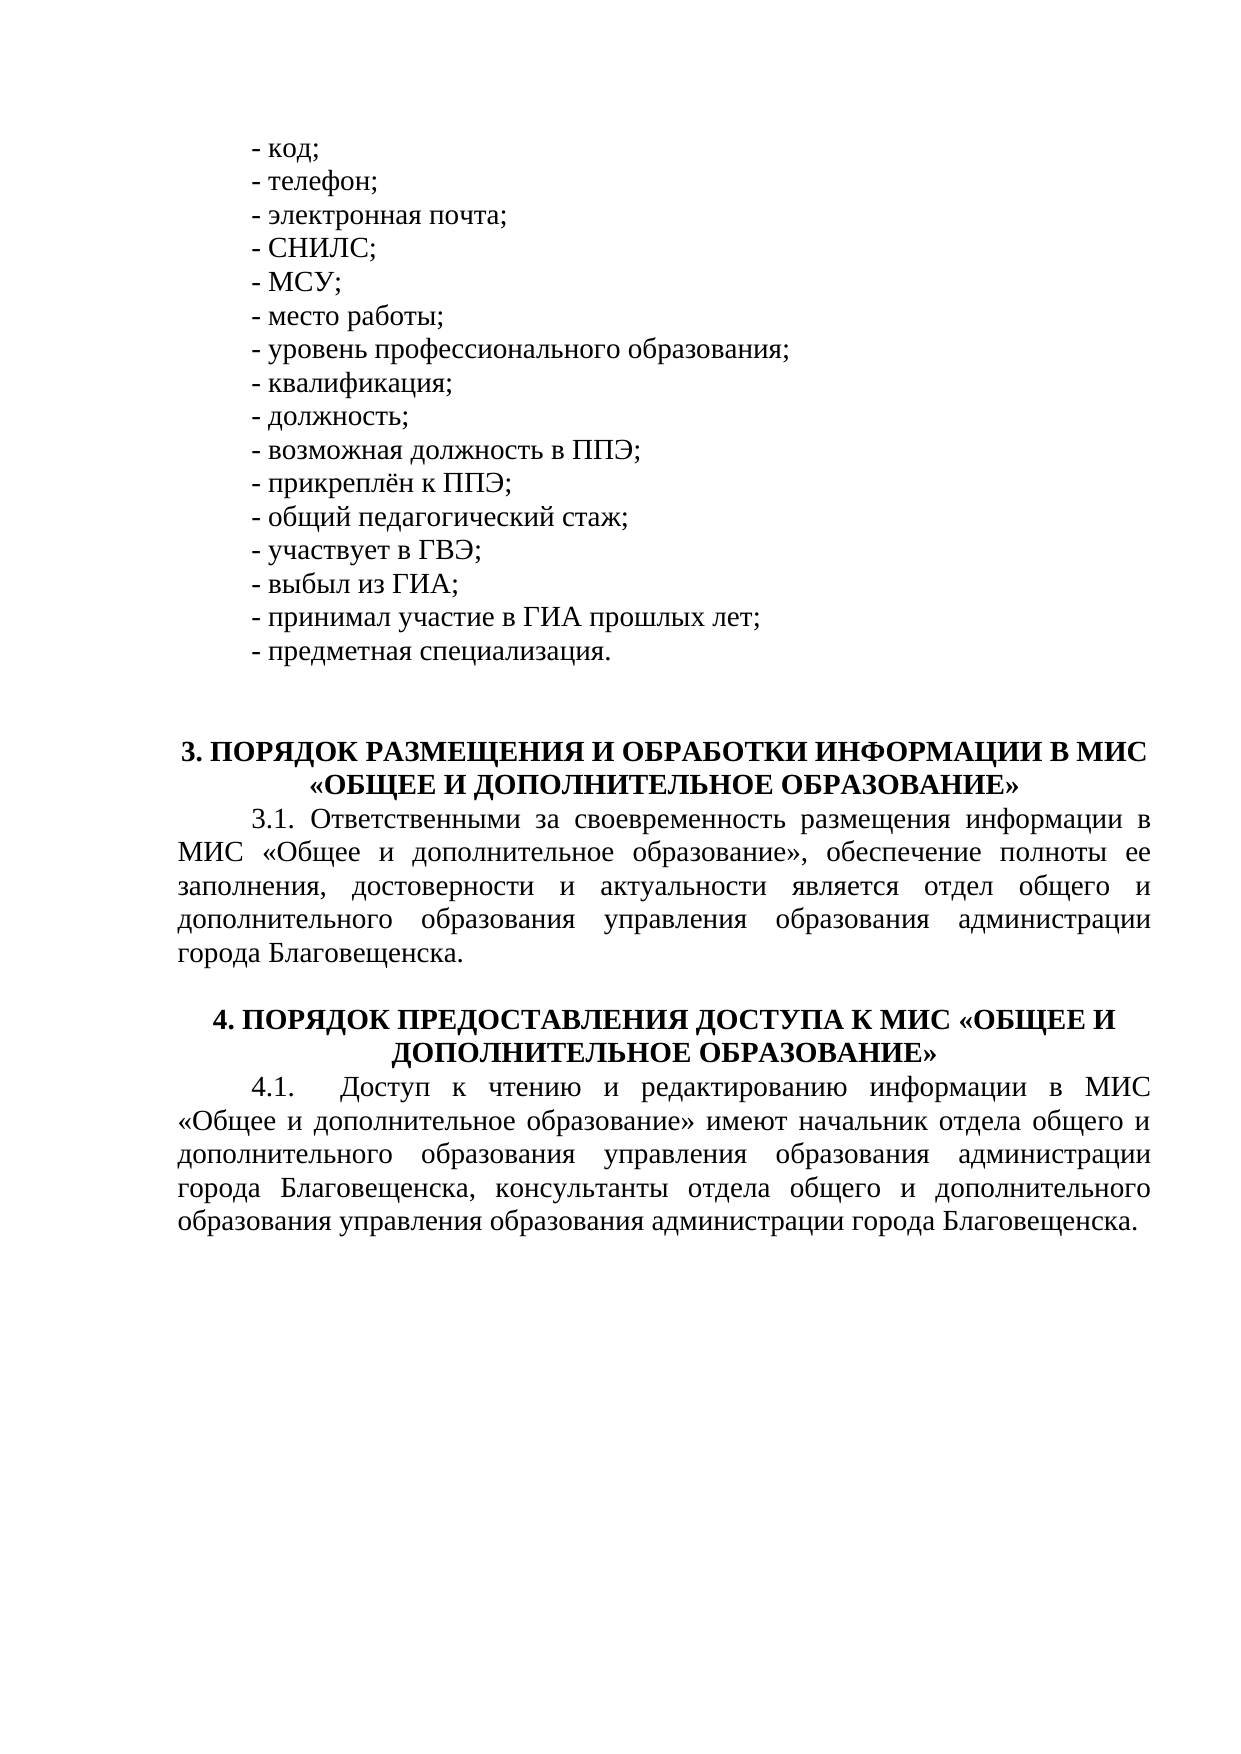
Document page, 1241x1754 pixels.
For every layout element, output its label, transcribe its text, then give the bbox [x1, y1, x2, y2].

text 4. ПОРЯДОК ПРЕДОСТАВЛЕНИЯ ДОСТУПА К МИС «ОБЩЕЕ И ДОПОЛНИТЕЛЬНОЕ ОБРАЗОВАНИЕ» [177, 1002, 1152, 1069]
text - общий педагогический стаж; [177, 499, 1152, 532]
text - уровень профессионального образования; [177, 331, 1152, 365]
list Ответственными за своевременность размещения информации в МИС «Общее и дополнительное образование», обеспечение полноты ее заполнения, достоверности и актуальности является отдел общего и дополнительного образования управления образования администрации города Благовещенска. [177, 801, 1152, 968]
text - СНИЛС; [177, 231, 1152, 264]
text - электронная почта; [177, 197, 1152, 231]
text - МСУ; [177, 264, 1152, 298]
text - место работы; [177, 298, 1152, 331]
text - участвует в ГВЭ; [177, 532, 1152, 566]
text - должность; [177, 398, 1152, 432]
text - квалификация; [177, 365, 1152, 398]
text - выбыл из ГИА; [177, 566, 1152, 599]
text - предметная специализация. [177, 633, 1152, 667]
text - прикреплён к ППЭ; [177, 465, 1152, 499]
text 3. ПОРЯДОК РАЗМЕЩЕНИЯ И ОБРАБОТКИ ИНФОРМАЦИИ В МИС «ОБЩЕЕ И ДОПОЛНИТЕЛЬНОЕ ОБРАЗОВАНИЕ» [177, 734, 1152, 801]
text - телефон; [177, 163, 1152, 197]
text - возможная должность в ППЭ; [177, 432, 1152, 465]
text - принимал участие в ГИА прошлых лет; [177, 599, 1152, 633]
list Доступ к чтению и редактированию информации в МИС «Общее и дополнительное образование» имеют начальник отдела общего и дополнительного образования управления образования администрации города Благовещенска, консультанты отдела общего и дополнительного образования управления образования администрации города Благовещенска. [177, 1069, 1152, 1237]
text - код; [177, 130, 1152, 163]
